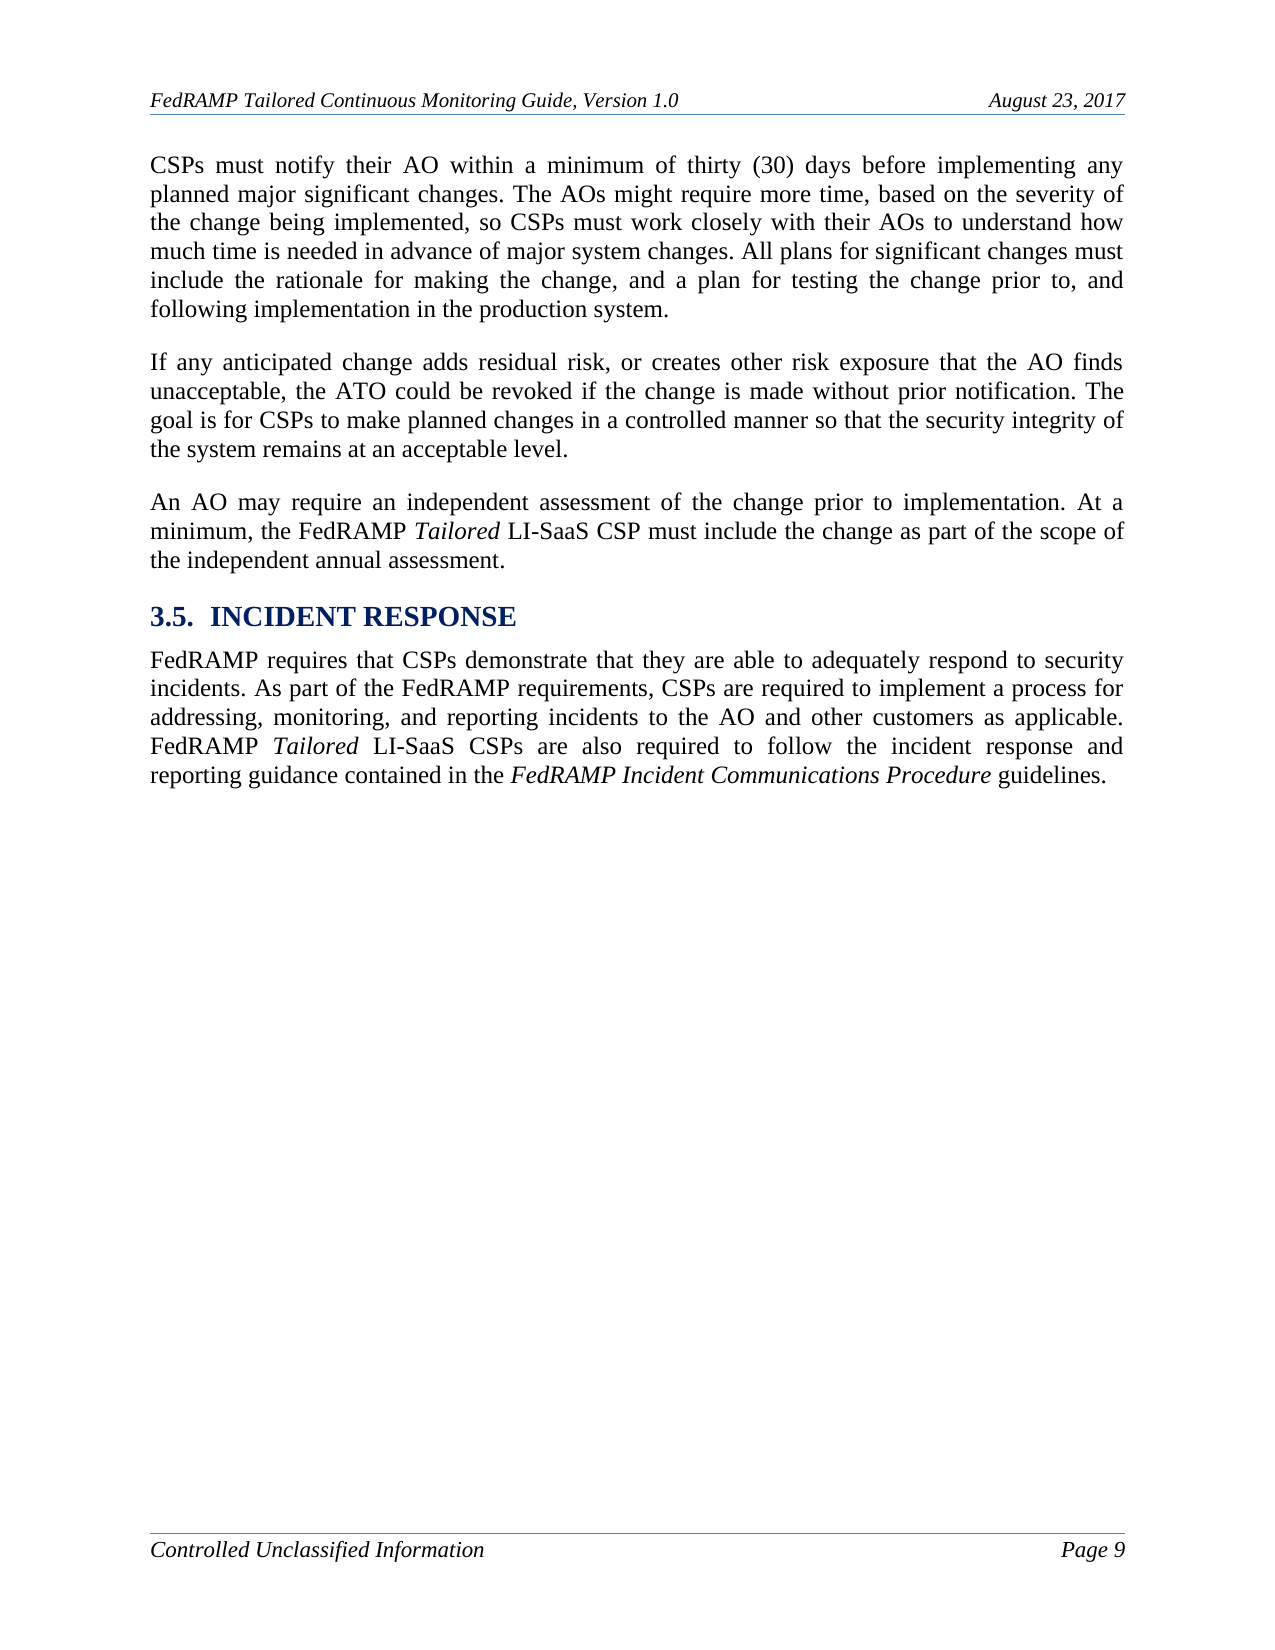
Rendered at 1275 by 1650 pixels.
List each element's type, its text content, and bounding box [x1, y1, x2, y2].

subtitle Incident Response [150, 599, 1125, 632]
text If any anticipated change adds residual risk, or creates other risk exposure that the AO finds unacceptable, the ATO could be revoked if the change is made without prior notification. The goal is for CSPs to make planned changes in a controlled manner so that the security integrity of the system remains at an acceptable level. [150, 347, 1125, 462]
text FedRAMP requires that CSPs demonstrate that they are able to adequately respond to security incidents. As part of the FedRAMP requirements, CSPs are required to implement a process for addressing, monitoring, and reporting incidents to the AO and other customers as applicable. FedRAMP Tailored LI-SaaS CSPs are also required to follow the incident response and reporting guidance contained in the FedRAMP Incident Communications Procedure guidelines. [150, 645, 1125, 788]
text CSPs must notify their AO within a minimum of thirty (30) days before implementing any planned major significant changes. The AOs might require more time, based on the severity of the change being implemented, so CSPs must work closely with their AOs to understand how much time is needed in advance of major system changes. All plans for significant changes must include the rationale for making the change, and a plan for testing the change prior to, and following implementation in the production system. [150, 150, 1125, 322]
text An AO may require an independent assessment of the change prior to implementation. At a minimum, the FedRAMP Tailored LI-SaaS CSP must include the change as part of the scope of the independent annual assessment. [150, 487, 1125, 574]
